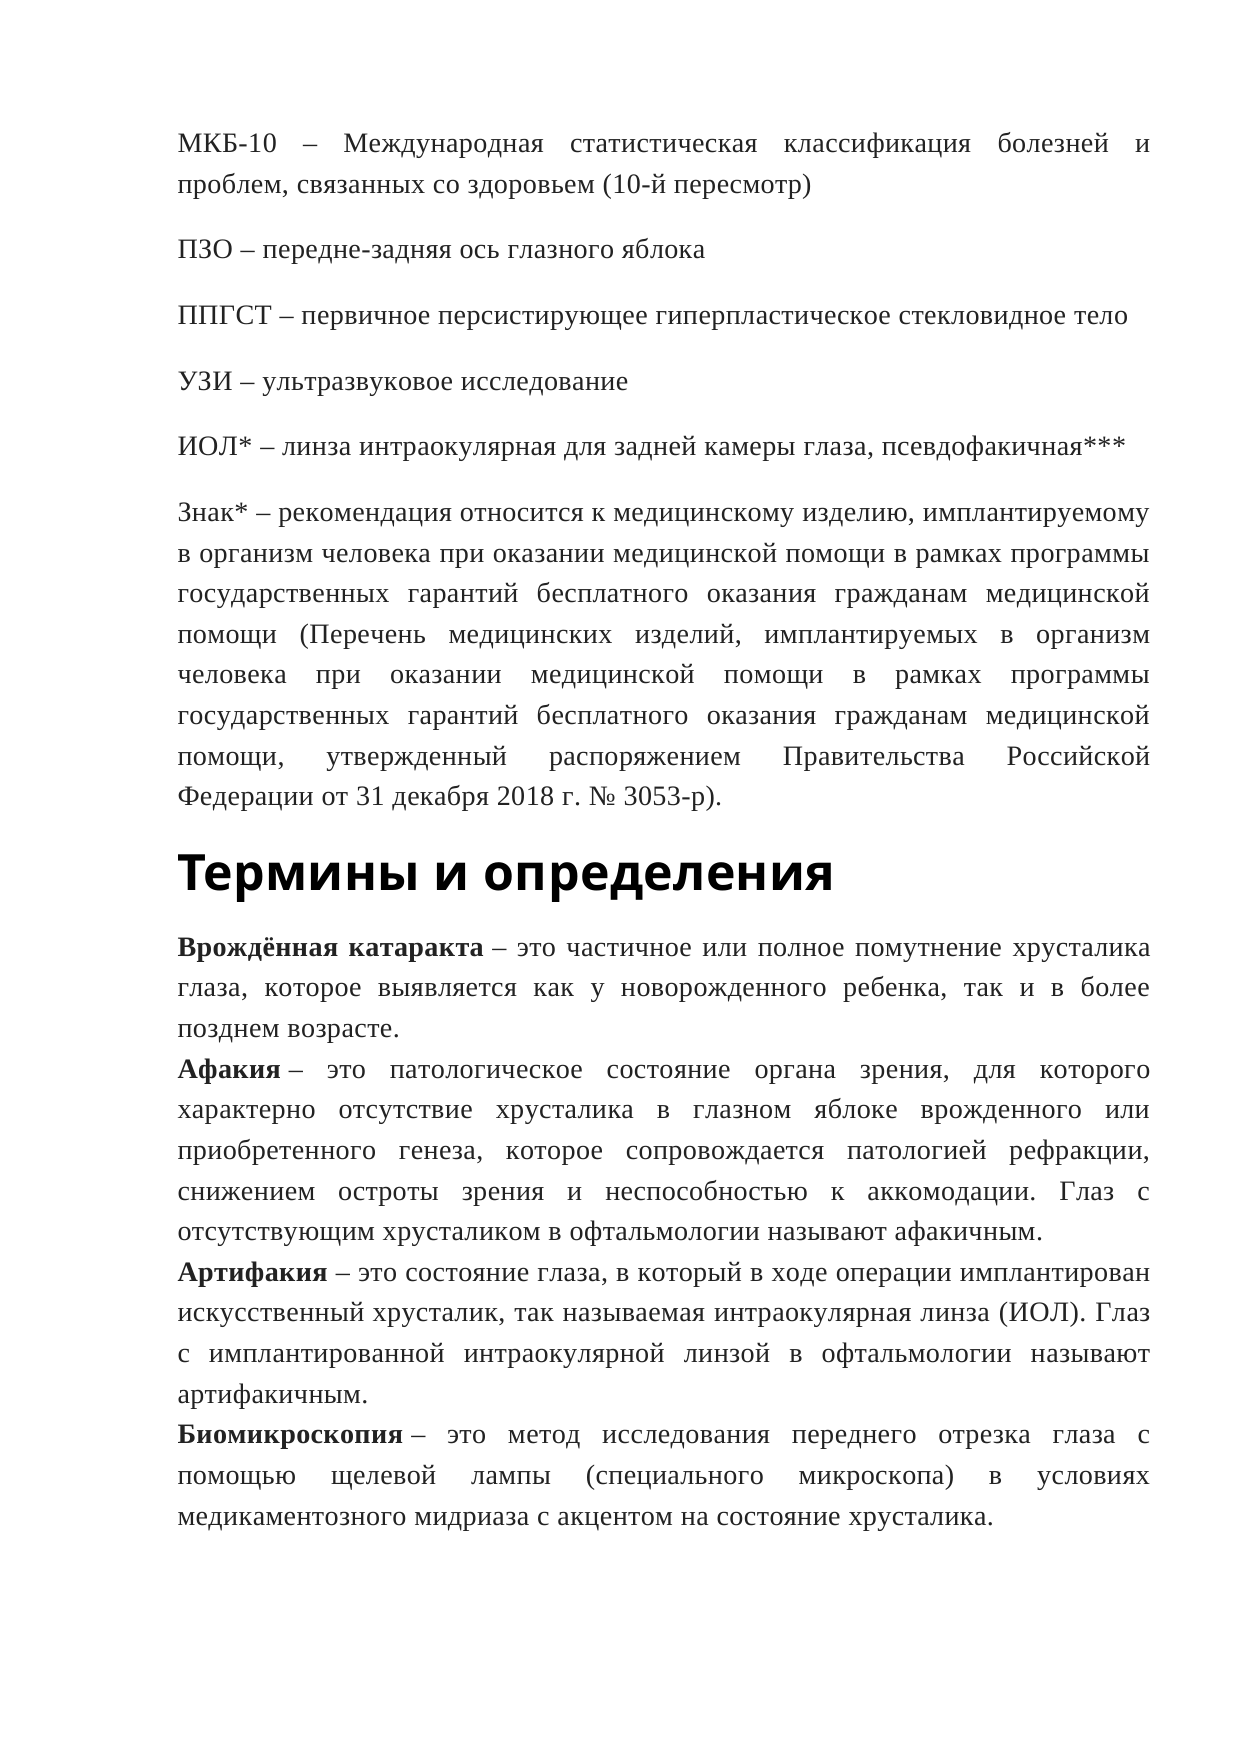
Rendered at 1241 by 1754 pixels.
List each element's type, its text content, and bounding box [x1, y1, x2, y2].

text ИОЛ* – линза интраокулярная для задней камеры глаза, псевдофакичная*** [177, 421, 1152, 462]
text Врождённая катаракта – это частичное или полное помутнение хрусталика глаза, которое выявляется как у новорожденного ребенка, так и в более позднем возрасте. [177, 922, 1152, 1043]
text Термины и определения [177, 837, 1152, 905]
text Афакия – это патологическое состояние органа зрения, для которого характерно отсутствие хрусталика в глазном яблоке врожденного или приобретенного генеза, которое сопровождается патологией рефракции, снижением остроты зрения и неспособностью к аккомодации. Глаз с отсутствующим хрусталиком в офтальмологии называют афакичным. [177, 1043, 1152, 1247]
text ПЗО – передне-задняя ось глазного яблока [177, 224, 1152, 265]
text Биомикроскопия – это метод исследования переднего отрезка глаза с помощью щелевой лампы (специального микроскопа) в условиях медикаментозного мидриаза с акцентом на состояние хрусталика. [177, 1409, 1152, 1531]
text Знак* – рекомендация относится к медицинскому изделию, имплантируемому в организм человека при оказании медицинской помощи в рамках программы государственных гарантий бесплатного оказания гражданам медицинской помощи (Перечень медицинских изделий, имплантируемых в организм человека при оказании медицинской помощи в рамках программы государственных гарантий бесплатного оказания гражданам медицинской помощи, утвержденный распоряжением Правительства Российской Федерации от 31 декабря 2018 г. № 3053-р). [177, 487, 1152, 812]
text МКБ-10 – Международная статистическая классификация болезней и проблем, связанных со здоровьем (10-й пересмотр) [177, 118, 1152, 199]
text Артифакия – это состояние глаза, в который в ходе операции имплантирован искусственный хрусталик, так называемая интраокулярная линза (ИОЛ). Глаз с имплантированной интраокулярной линзой в офтальмологии называют артифакичным. [177, 1247, 1152, 1409]
text УЗИ – ультразвуковое исследование [177, 356, 1152, 396]
text ППГСТ – первичное персистирующее гиперпластическое стекловидное тело [177, 290, 1152, 331]
